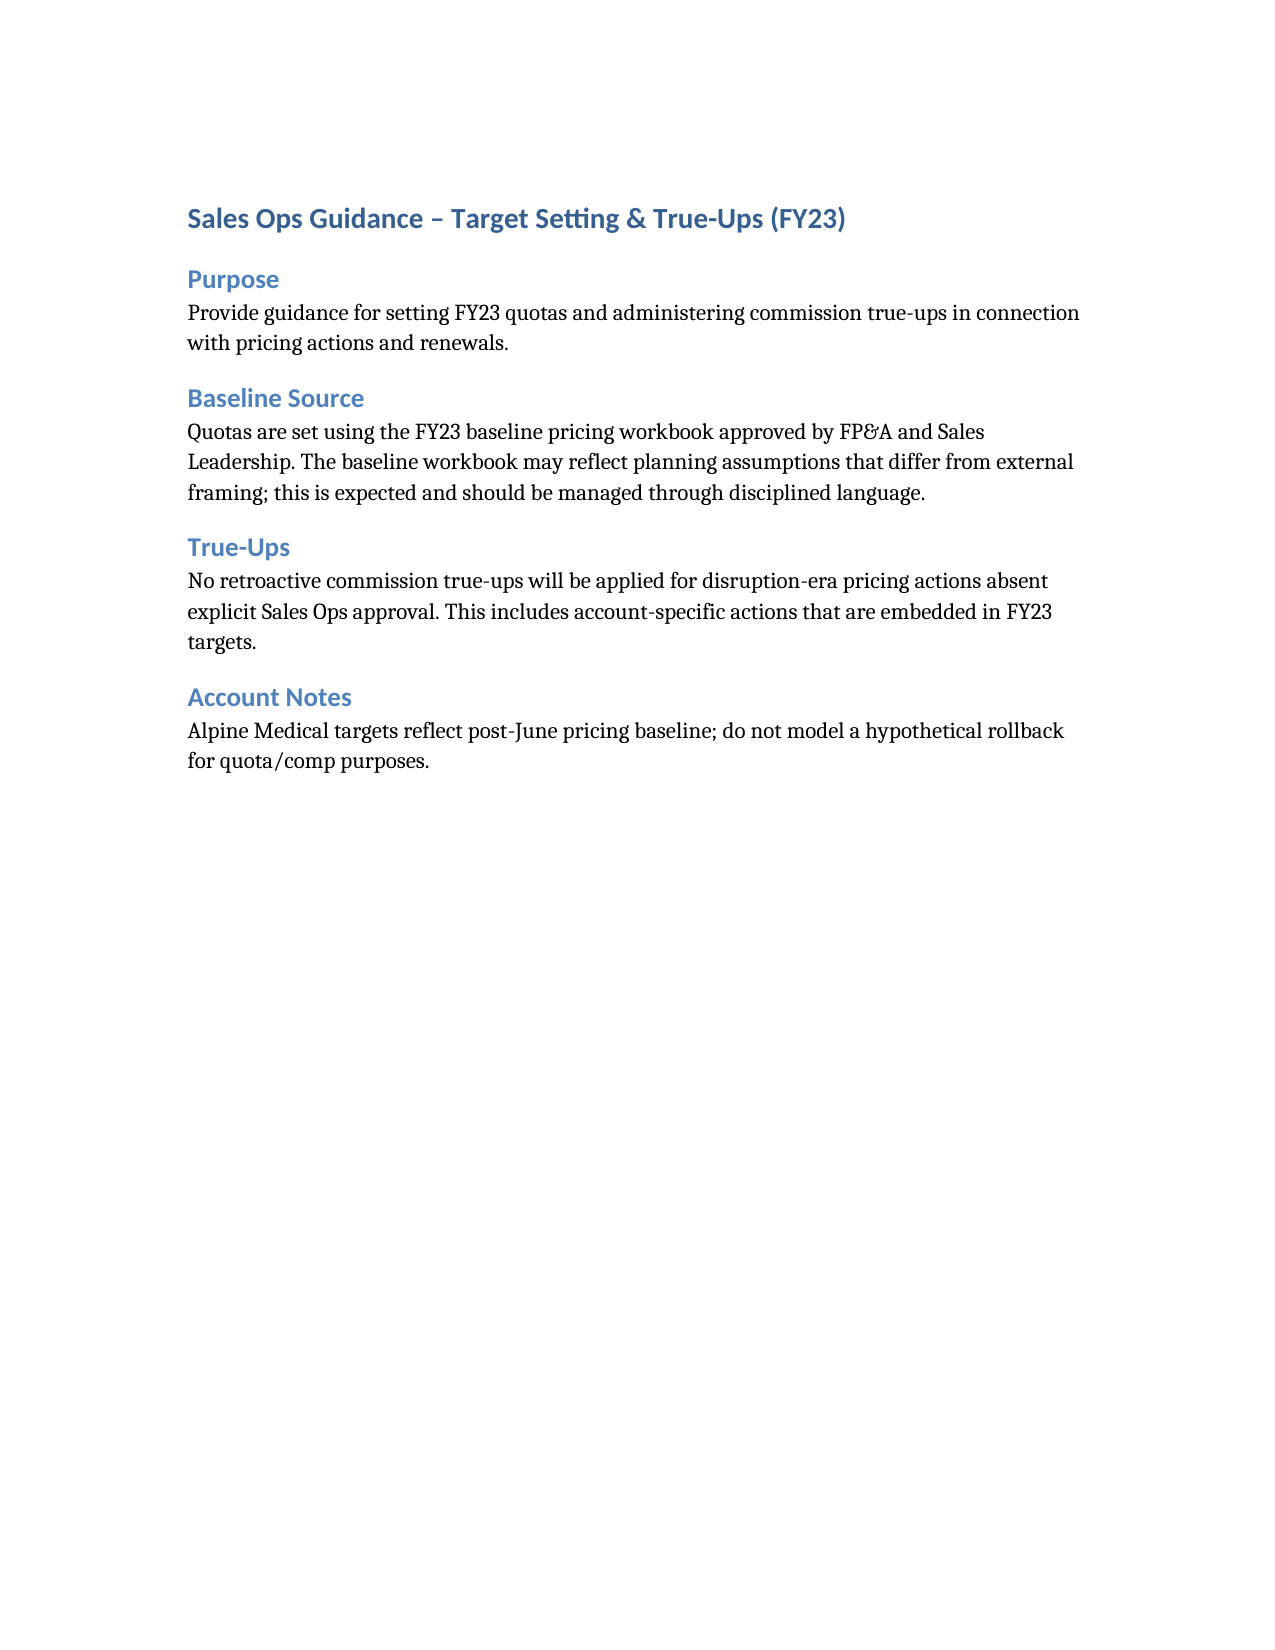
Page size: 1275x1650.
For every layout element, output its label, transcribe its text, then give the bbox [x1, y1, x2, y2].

subtitle Account Notes [187, 680, 1087, 713]
text Quotas are set using the FY23 baseline pricing workbook approved by FP&A and Sales Leadership. The baseline workbook may reflect planning assumptions that differ from external framing; this is expected and should be managed through disciplined language. [187, 419, 1087, 506]
text Provide guidance for setting FY23 quotas and administering commission true-ups in connection with pricing actions and renewals. [187, 300, 1087, 356]
text Alpine Medical targets reflect post‑June pricing baseline; do not model a hypothetical rollback for quota/comp purposes. [187, 718, 1087, 774]
subtitle True-Ups [187, 530, 1087, 563]
subtitle Baseline Source [187, 381, 1087, 414]
text No retroactive commission true-ups will be applied for disruption-era pricing actions absent explicit Sales Ops approval. This includes account-specific actions that are embedded in FY23 targets. [187, 568, 1087, 655]
subtitle Purpose [187, 262, 1087, 295]
subtitle Sales Ops Guidance – Target Setting & True-Ups (FY23) [187, 200, 1087, 236]
